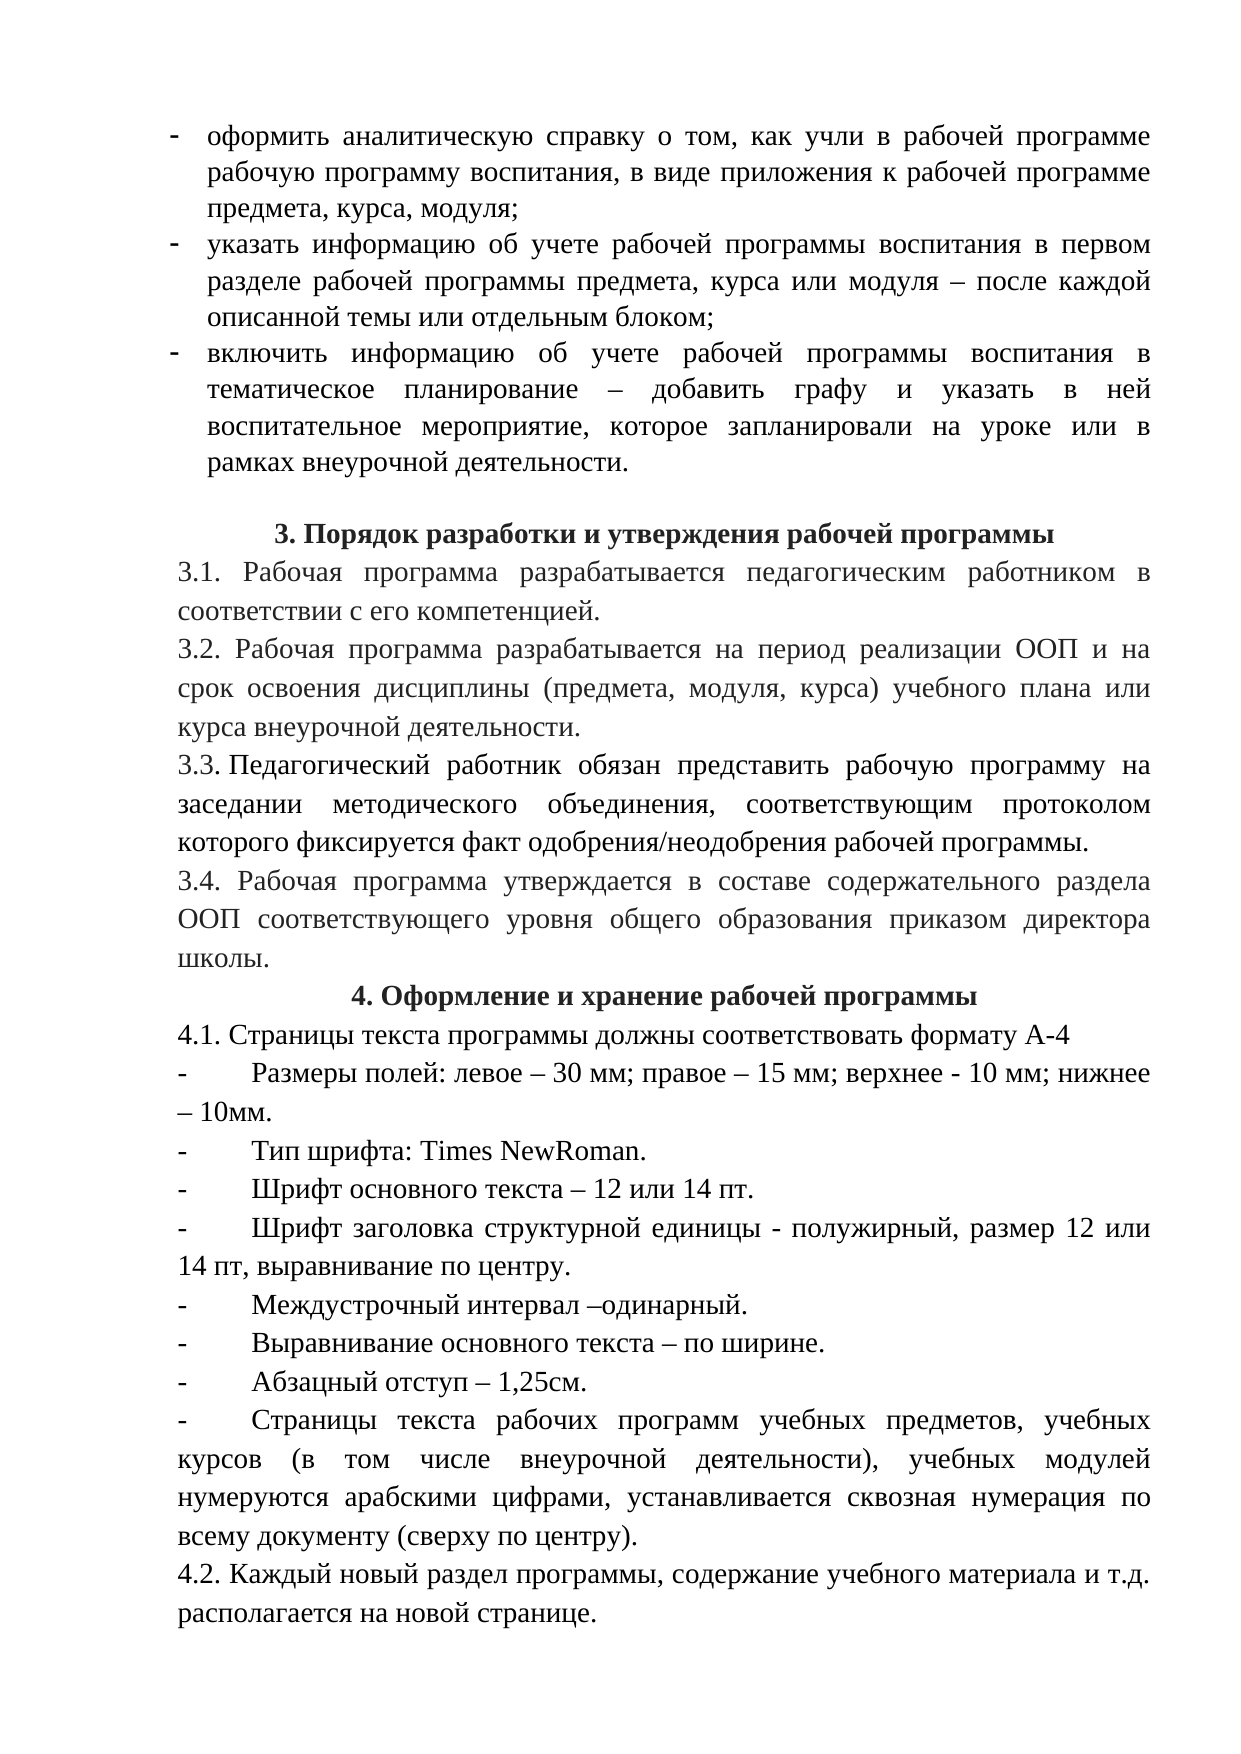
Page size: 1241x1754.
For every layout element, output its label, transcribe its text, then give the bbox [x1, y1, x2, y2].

list оформить аналитическую справку о том, как учли в рабочей программе рабочую программу воспитания, в виде приложения к рабочей программе предмета, курса, модуля; [169, 118, 1152, 224]
text - Тип шрифта: Times NewRoman. [177, 1133, 1152, 1166]
text - Шрифт основного текста – 12 или 14 пт. [177, 1171, 1152, 1205]
text - Размеры полей: левое – 30 мм; правое – 15 мм; верхнее - 10 мм; нижнее – 10мм. [177, 1056, 1152, 1128]
text - Междустрочный интервал –одинарный. [177, 1287, 1152, 1320]
text 3.3. Педагогический работник обязан представить рабочую программу на заседании методического объединения, соответствующим протоколом которого фиксируется факт одобрения/неодобрения рабочей программы. [177, 747, 1152, 858]
text 4. Оформление и хранение рабочей программы [177, 978, 1152, 1012]
text 4.1. Страницы текста программы должны соответствовать формату А-4 [177, 1017, 1152, 1051]
text - Страницы текста рабочих программ учебных предметов, учебных курсов (в том числе внеурочной деятельности), учебных модулей нумеруются арабскими цифрами, устанавливается сквозная нумерация по всему документу (сверху по центру). [177, 1402, 1152, 1552]
text 3.1. Рабочая программа разрабатывается педагогическим работником в соответствии с его компетенцией. [177, 554, 1152, 627]
list включить информацию об учете рабочей программы воспитания в тематическое планирование – добавить графу и указать в ней воспитательное мероприятие, которое запланировали на уроке или в рамках внеурочной деятельности. [169, 335, 1152, 477]
text - Абзацный отступ – 1,25см. [177, 1364, 1152, 1397]
text - Шрифт заголовка структурной единицы - полужирный, размер 12 или 14 пт, выравнивание по центру. [177, 1210, 1152, 1282]
text - Выравнивание основного текста – по ширине. [177, 1325, 1152, 1359]
text 3.2. Рабочая программа разрабатывается на период реализации ООП и на срок освоения дисциплины (предмета, модуля, курса) учебного плана или курса внеурочной деятельности. [177, 632, 1152, 742]
text 3. Порядок разработки и утверждения рабочей программы [177, 516, 1152, 549]
text 3.4. Рабочая программа утверждается в составе содержательного раздела ООП соответствующего уровня общего образования приказом директора школы. [177, 863, 1152, 973]
list указать информацию об учете рабочей программы воспитания в первом разделе рабочей программы предмета, курса или модуля – после каждой описанной темы или отдельным блоком; [169, 227, 1152, 333]
text 4.2. Каждый новый раздел программы, содержание учебного материала и т.д. располагается на новой странице. [177, 1557, 1152, 1629]
